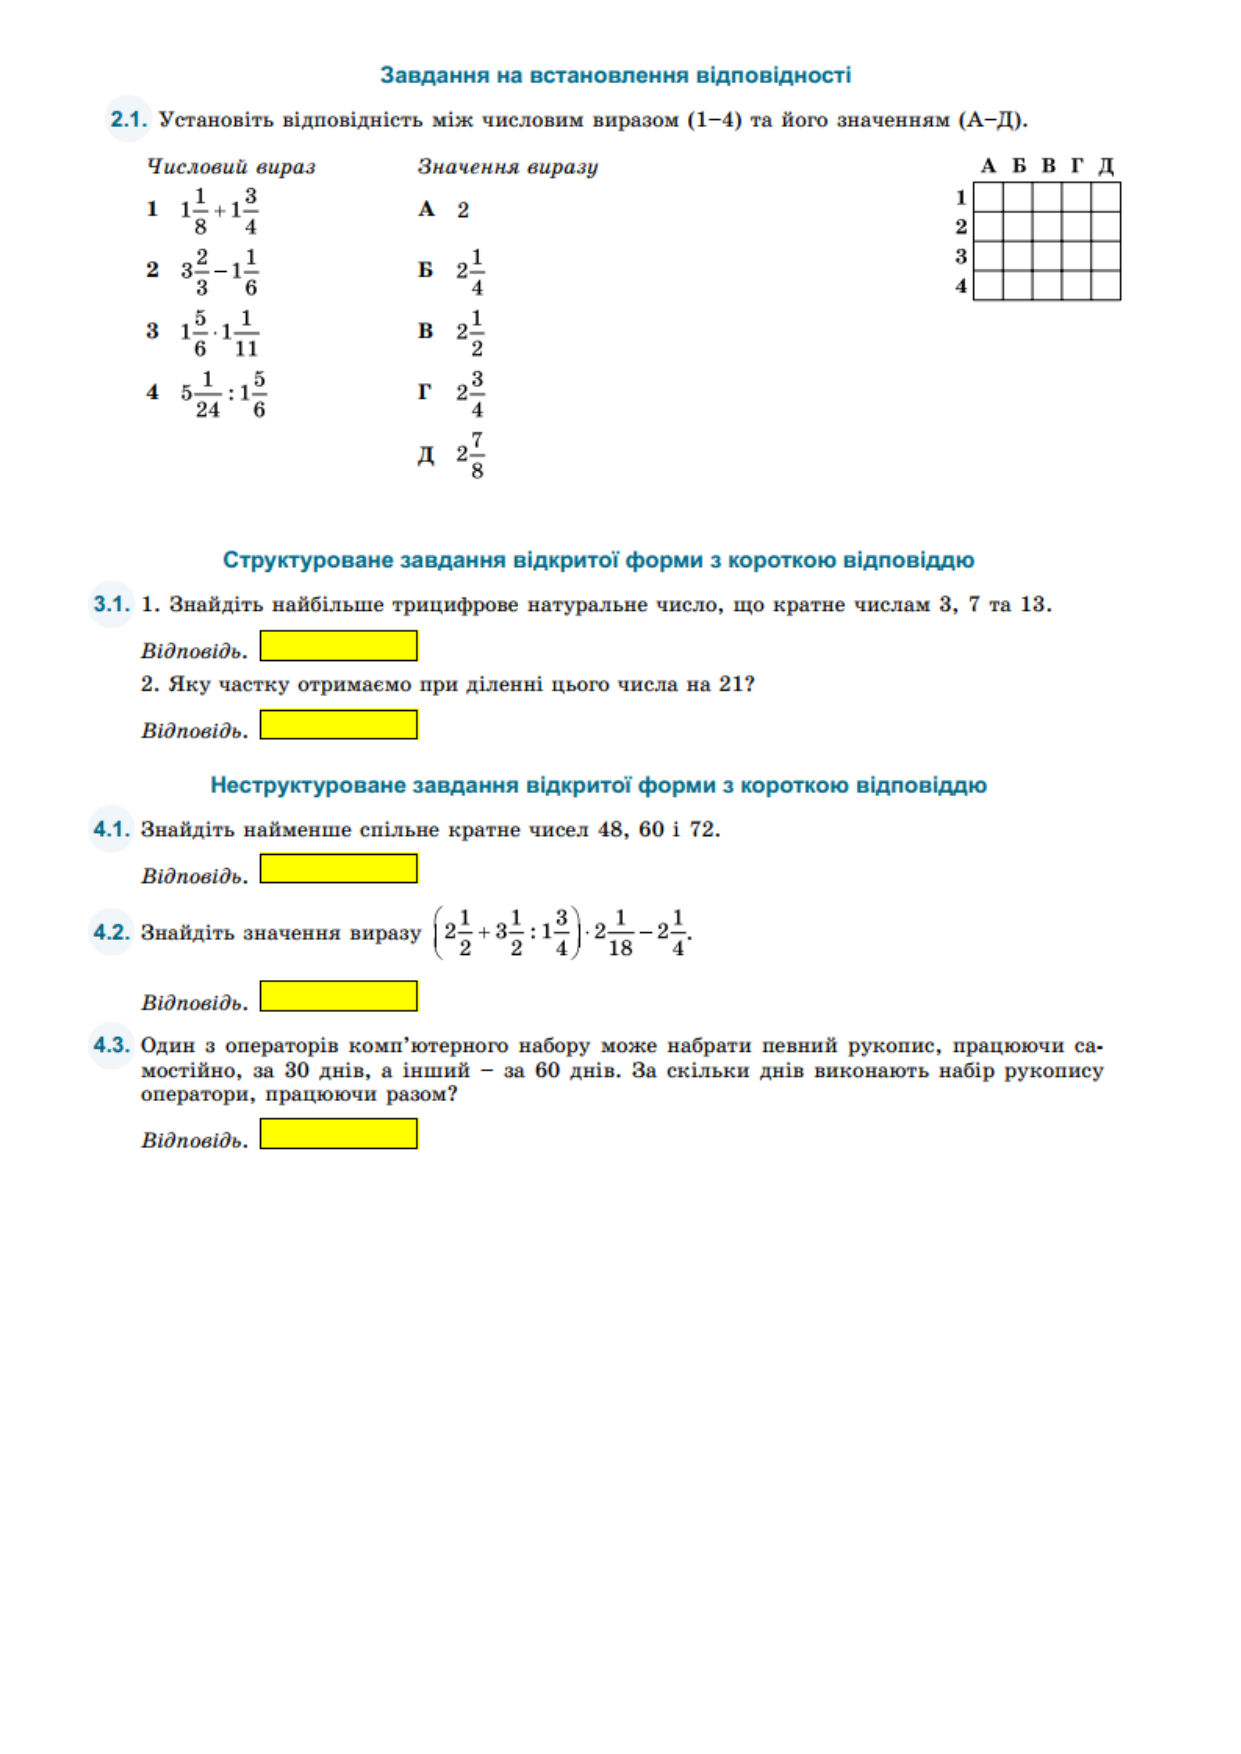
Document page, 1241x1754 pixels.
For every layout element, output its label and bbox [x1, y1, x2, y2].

picture [88, 59, 1153, 520]
picture [88, 524, 1153, 1187]
